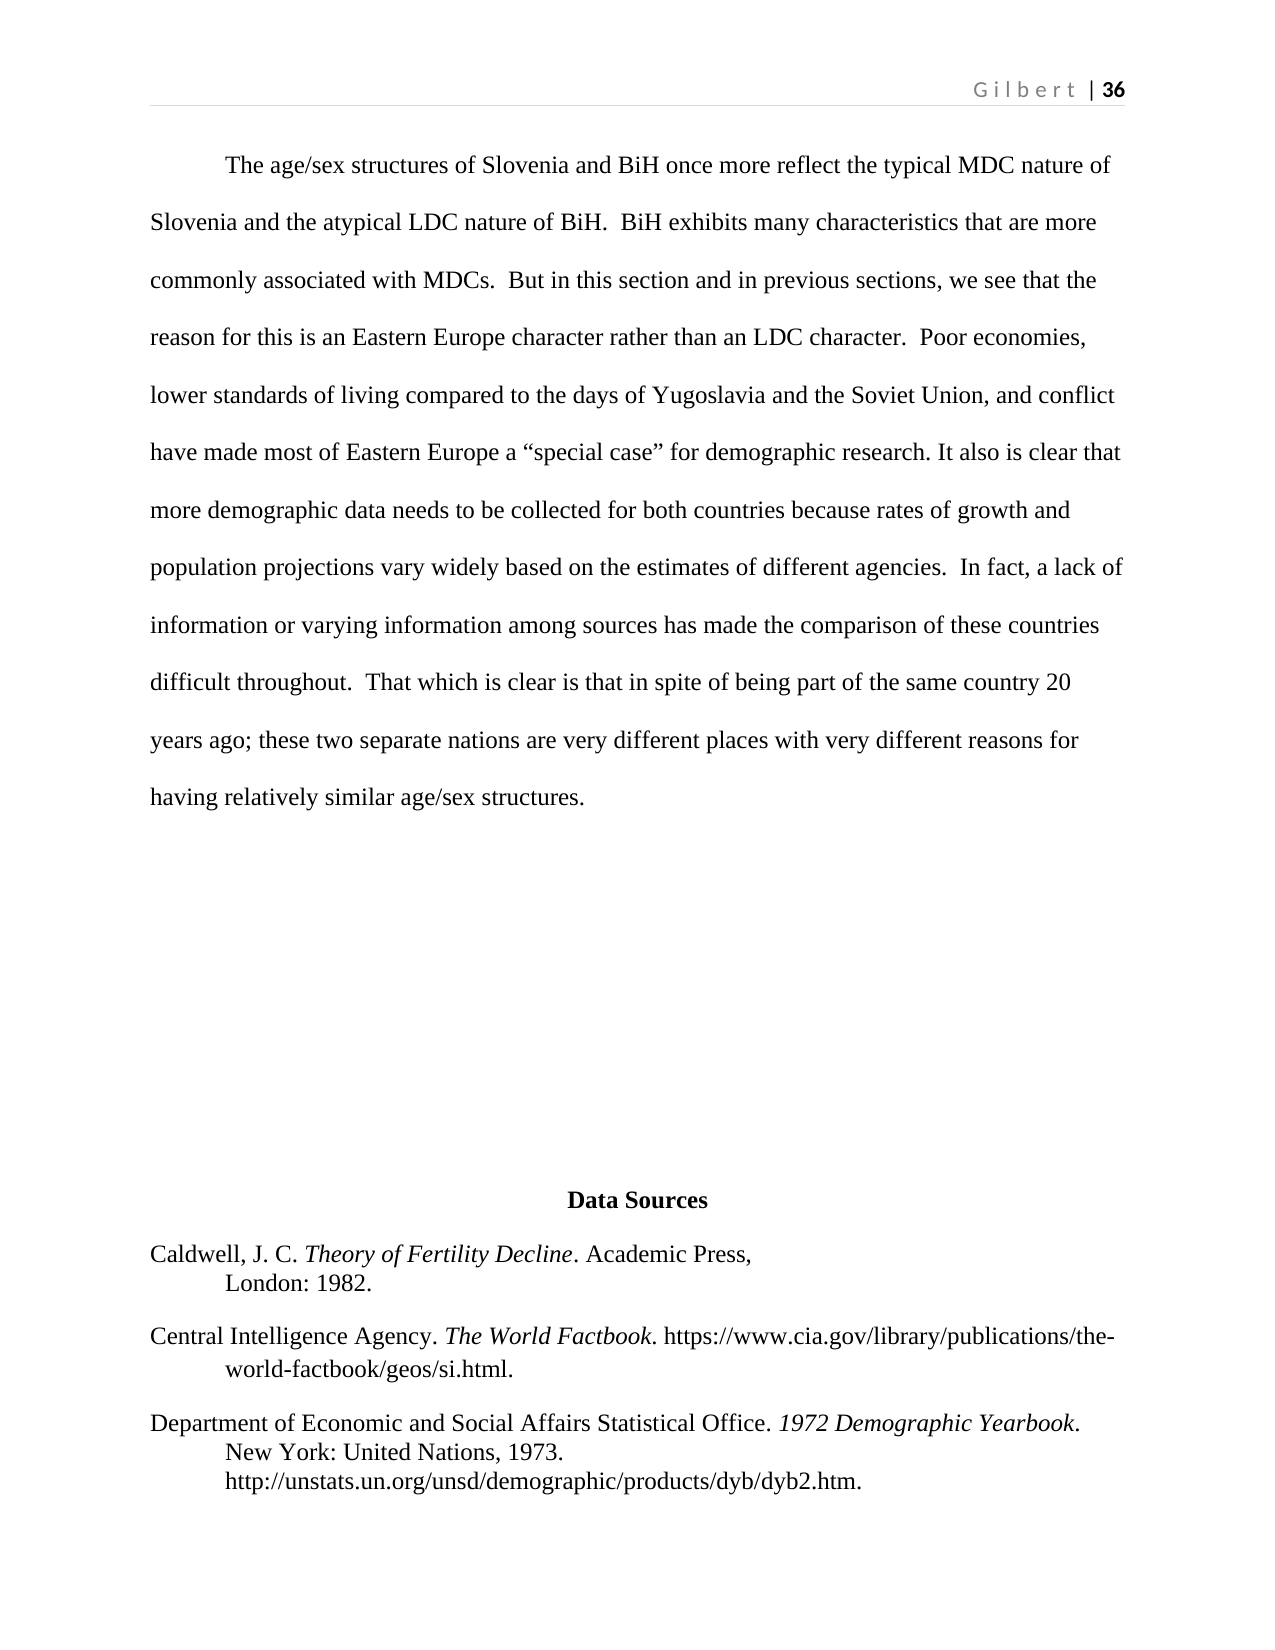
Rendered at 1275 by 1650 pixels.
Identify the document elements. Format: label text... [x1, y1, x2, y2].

text Department of Economic and Social Affairs Statistical Office. 1972 Demographic Yearbook. New York: United Nations, 1973. http://unstats.un.org/unsd/demographic/products/dyb/dyb2.htm. [150, 1408, 1125, 1494]
text Data Sources [150, 1185, 1125, 1214]
text Central Intelligence Agency. The World Factbook. https://www.cia.gov/library/publications/the-world-factbook/geos/si.html. [150, 1321, 1125, 1383]
text The age/sex structures of Slovenia and BiH once more reflect the typical MDC nature of Slovenia and the atypical LDC nature of BiH. BiH exhibits many characteristics that are more commonly associated with MDCs. But in this section and in previous sections, we see that the reason for this is an Eastern Europe character rather than an LDC character. Poor economies, lower standards of living compared to the days of Yugoslavia and the Soviet Union, and conflict have made most of Eastern Europe a “special case” for demographic research. It also is clear that more demographic data needs to be collected for both countries because rates of growth and population projections vary widely based on the estimates of different agencies. In fact, a lack of information or varying information among sources has made the comparison of these countries difficult throughout. That which is clear is that in spite of being part of the same country 20 years ago; these two separate nations are very different places with very different reasons for having relatively similar age/sex structures. [150, 150, 1125, 811]
text London: 1982. [225, 1268, 1125, 1296]
text Caldwell, J. C. Theory of Fertility Decline. Academic Press, [150, 1239, 1125, 1268]
